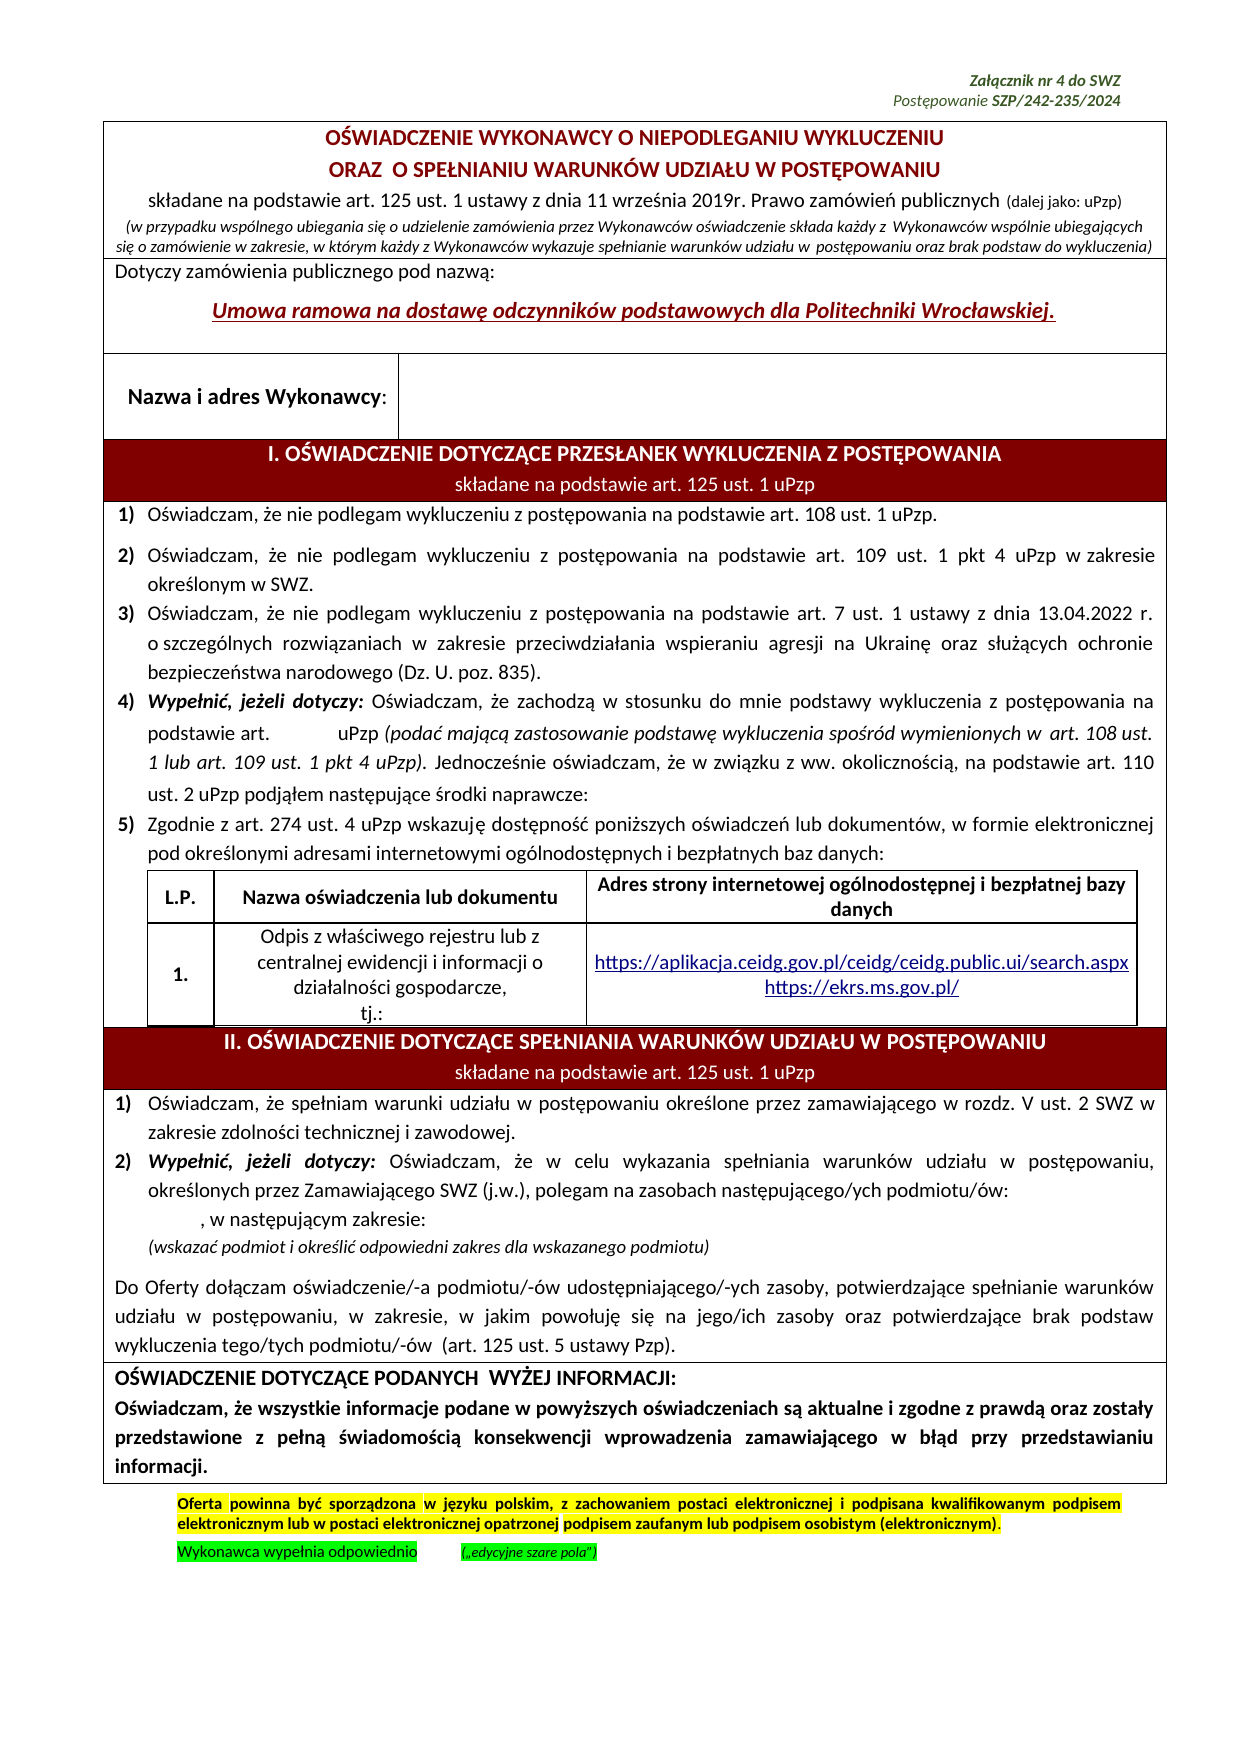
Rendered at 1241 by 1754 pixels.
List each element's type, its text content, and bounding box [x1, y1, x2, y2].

table_cell I. OŚWIADCZENIE DOTYCZĄCE PRZESŁANEK WYKLUCZENIA Z POSTĘPOWANIA składane na podstawie art. 125 ust. 1 uPzp [104, 440, 1166, 501]
table_header OŚWIADCZENIE WYKONAWCY O NIEPODLEGANIU WYKLUCZENIU ORAZ O SPEŁNIANIU WARUNKÓW UDZIAŁU W POSTĘPOWANIU składane na podstawie art. 125 ust. 1 ustawy z dnia 11 września 2019r. Prawo zamówień publicznych (dalej jako: uPzp) (w przypadku wspólnego ubiegania się o udzielenie zamówienia przez Wykonawców oświadczenie składa każdy z Wykonawców wspólnie ubiegających się o zamówienie w zakresie, w którym każdy z Wykonawców wykazuje spełnianie warunków udziału w postępowaniu oraz brak podstaw do wykluczenia) [104, 122, 1166, 258]
table_cell II. OŚWIADCZENIE DOTYCZĄCE SPEŁNIANIA WARUNKÓW UDZIAŁU W POSTĘPOWANIU składane na podstawie art. 125 ust. 1 uPzp [104, 1028, 1166, 1089]
text Oferta powinna być sporządzona w języku polskim, z zachowaniem postaci elektronicznej i podpisana kwalifikowanym podpisem elektronicznym lub w postaci elektronicznej opatrzonej podpisem zaufanym lub podpisem osobistym (elektronicznym). [177, 1493, 1122, 1534]
table_cell Nazwa i adres Wykonawcy: [104, 354, 398, 438]
table_cell [399, 354, 1166, 438]
table_cell 1) Oświadczam, że spełniam warunki udziału w postępowaniu określone przez zamawiającego w rozdz. V ust. 2 SWZ w zakresie zdolności technicznej i zawodowej. 2) Wypełnić, jeżeli dotyczy: Oświadczam, że w celu wykazania spełniania warunków udziału w postępowaniu, określonych przez Zamawiającego SWZ (j.w.), polegam na zasobach następującego/ych podmiotu/ów: , w następującym zakresie: (wskazać podmiot i określić odpowiedni zakres dla wskazanego podmiotu) Do Oferty dołączam oświadczenie/-a podmiotu/-ów udostępniającego/-ych zasoby, potwierdzające spełnianie warunków udziału w postępowaniu, w zakresie, w jakim powołuję się na jego/ich zasoby oraz potwierdzające brak podstaw wykluczenia tego/tych podmiotu/-ów (art. 125 ust. 5 ustawy Pzp). [104, 1090, 1166, 1362]
table_cell Dotyczy zamówienia publicznego pod nazwą: Umowa ramowa na dostawę odczynników podstawowych dla Politechniki Wrocławskiej. [104, 259, 1166, 353]
table_cell OŚWIADCZENIE DOTYCZĄCE PODANYCH WYŻEJ INFORMACJI: Oświadczam, że wszystkie informacje podane w powyższych oświadczeniach są aktualne i zgodne z prawdą oraz zostały przedstawione z pełną świadomością konsekwencji wprowadzenia zamawiającego w błąd przy przedstawianiu informacji. [104, 1363, 1166, 1483]
table_cell Oświadczam, że nie podlegam wykluczeniu z postępowania na podstawie art. 108 ust. 1 uPzp. Oświadczam, że nie podlegam wykluczeniu z postępowania na podstawie art. 109 ust. 1 pkt 4 uPzp w zakresie określonym w SWZ. Oświadczam, że nie podlegam wykluczeniu z postępowania na podstawie art. 7 ust. 1 ustawy z dnia 13.04.2022 r. o szczególnych rozwiązaniach w zakresie przeciwdziałania wspieraniu agresji na Ukrainę oraz służących ochronie bezpieczeństwa narodowego (Dz. U. poz. 835). Wypełnić, jeżeli dotyczy: Oświadczam, że zachodzą w stosunku do mnie podstawy wykluczenia z postępowania na podstawie art. uPzp (podać mającą zastosowanie podstawę wykluczenia spośród wymienionych w art. 108 ust. 1 lub art. 109 ust. 1 pkt 4 uPzp). Jednocześnie oświadczam, że w związku z ww. okolicznością, na podstawie art. 110 ust. 2 uPzp podjąłem następujące środki naprawcze: Zgodnie z art. 274 ust. 4 uPzp wskazuję dostępność poniższych oświadczeń lub dokumentów, w formie elektronicznej pod określonymi adresami internetowymi ogólnodostępnych i bezpłatnych baz danych: [104, 502, 1166, 1027]
text Wykonawca wypełnia odpowiednio („edycyjne szare pola”) [417, 1541, 1122, 1562]
